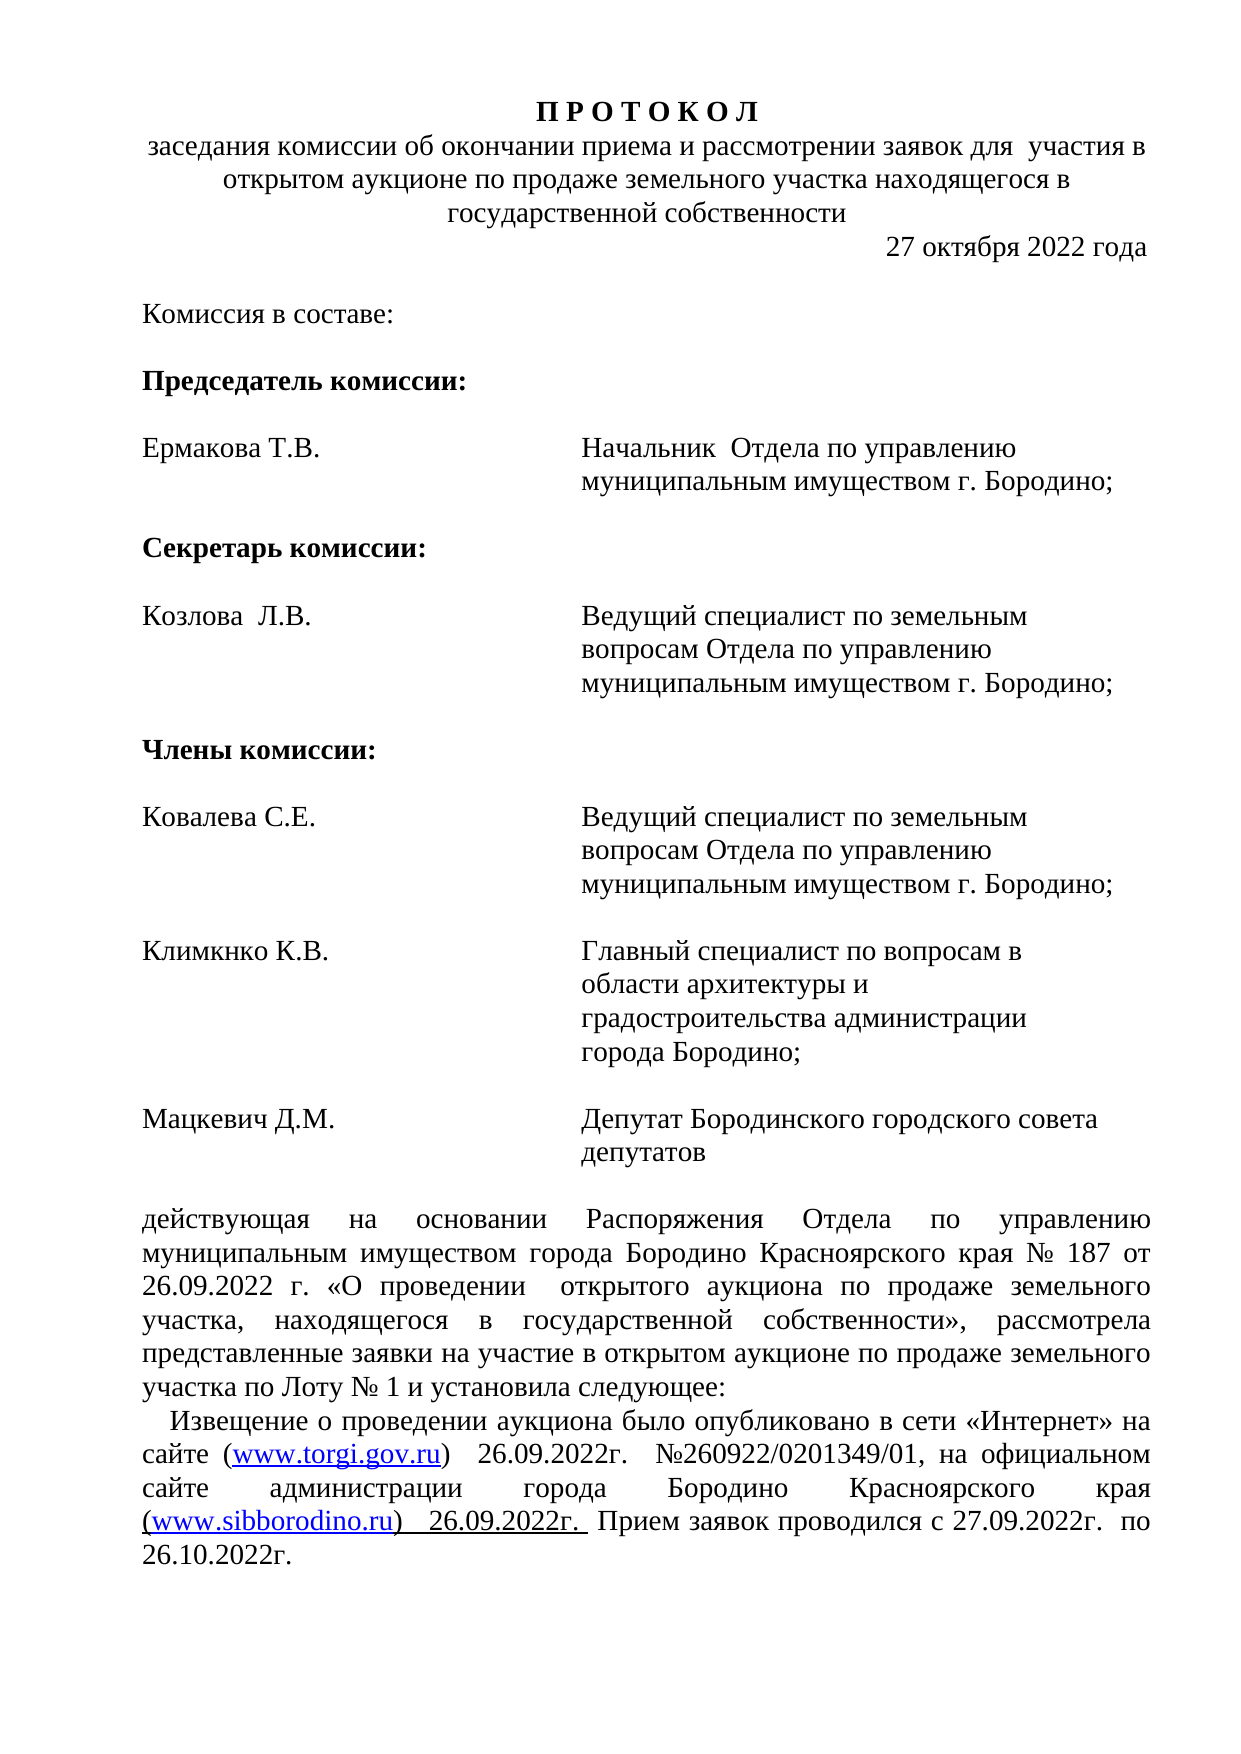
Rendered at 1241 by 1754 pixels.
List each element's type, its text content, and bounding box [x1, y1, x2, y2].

table_header Председатель комиссии: Ермакова Т.В. [131, 363, 570, 531]
table_cell Депутат Бородинского городского совета депутатов [570, 1067, 1127, 1168]
table_header Начальник Отдела по управлению муниципальным имуществом г. Бородино; [570, 363, 1127, 531]
table_cell Ведущий специалист по земельным вопросам Отдела по управлению муниципальным имуществом г. Бородино; [570, 531, 1127, 732]
table_cell Секретарь комиссии: Козлова Л.В. [131, 531, 570, 732]
table_cell Члены комиссии: Ковалева С.Е. Климкнко К.В. [131, 732, 570, 1067]
table_cell Мацкевич Д.М. [131, 1067, 570, 1168]
text Комиссия в составе: [142, 296, 1152, 329]
text 27 октября 2022 года [142, 229, 1152, 262]
table_cell Ведущий специалист по земельным вопросам Отдела по управлению муниципальным имуществом г. Бородино; Главный специалист по вопросам в области архитектуры и градостроительства администрации города Бородино; [570, 732, 1127, 1067]
text действующая на основании Распоряжения Отдела по управлению муниципальным имуществом города Бородино Красноярского края № 187 от 26.09.2022 г. «О проведении открытого аукциона по продаже земельного участка, находящегося в государственной собственности», рассмотрела представленные заявки на участие в открытом аукционе по продаже земельного участка по Лоту № 1 и установила следующее: [142, 1201, 1152, 1403]
text Извещение о проведении аукциона было опубликовано в сети «Интернет» на сайте (www.torgi.gov.ru) 26.09.2022г. №260922/0201349/01, на официальном сайте администрации города Бородино Красноярского края (www.sibborodino.ru) 26.09.2022г. Прием заявок проводился с 27.09.2022г. по 26.10.2022г. [142, 1403, 1152, 1570]
text заседания комиссии об окончании приема и рассмотрении заявок для участия в открытом аукционе по продаже земельного участка находящегося в государственной собственности [142, 128, 1152, 229]
text П Р О Т О К О Л [142, 94, 1152, 128]
